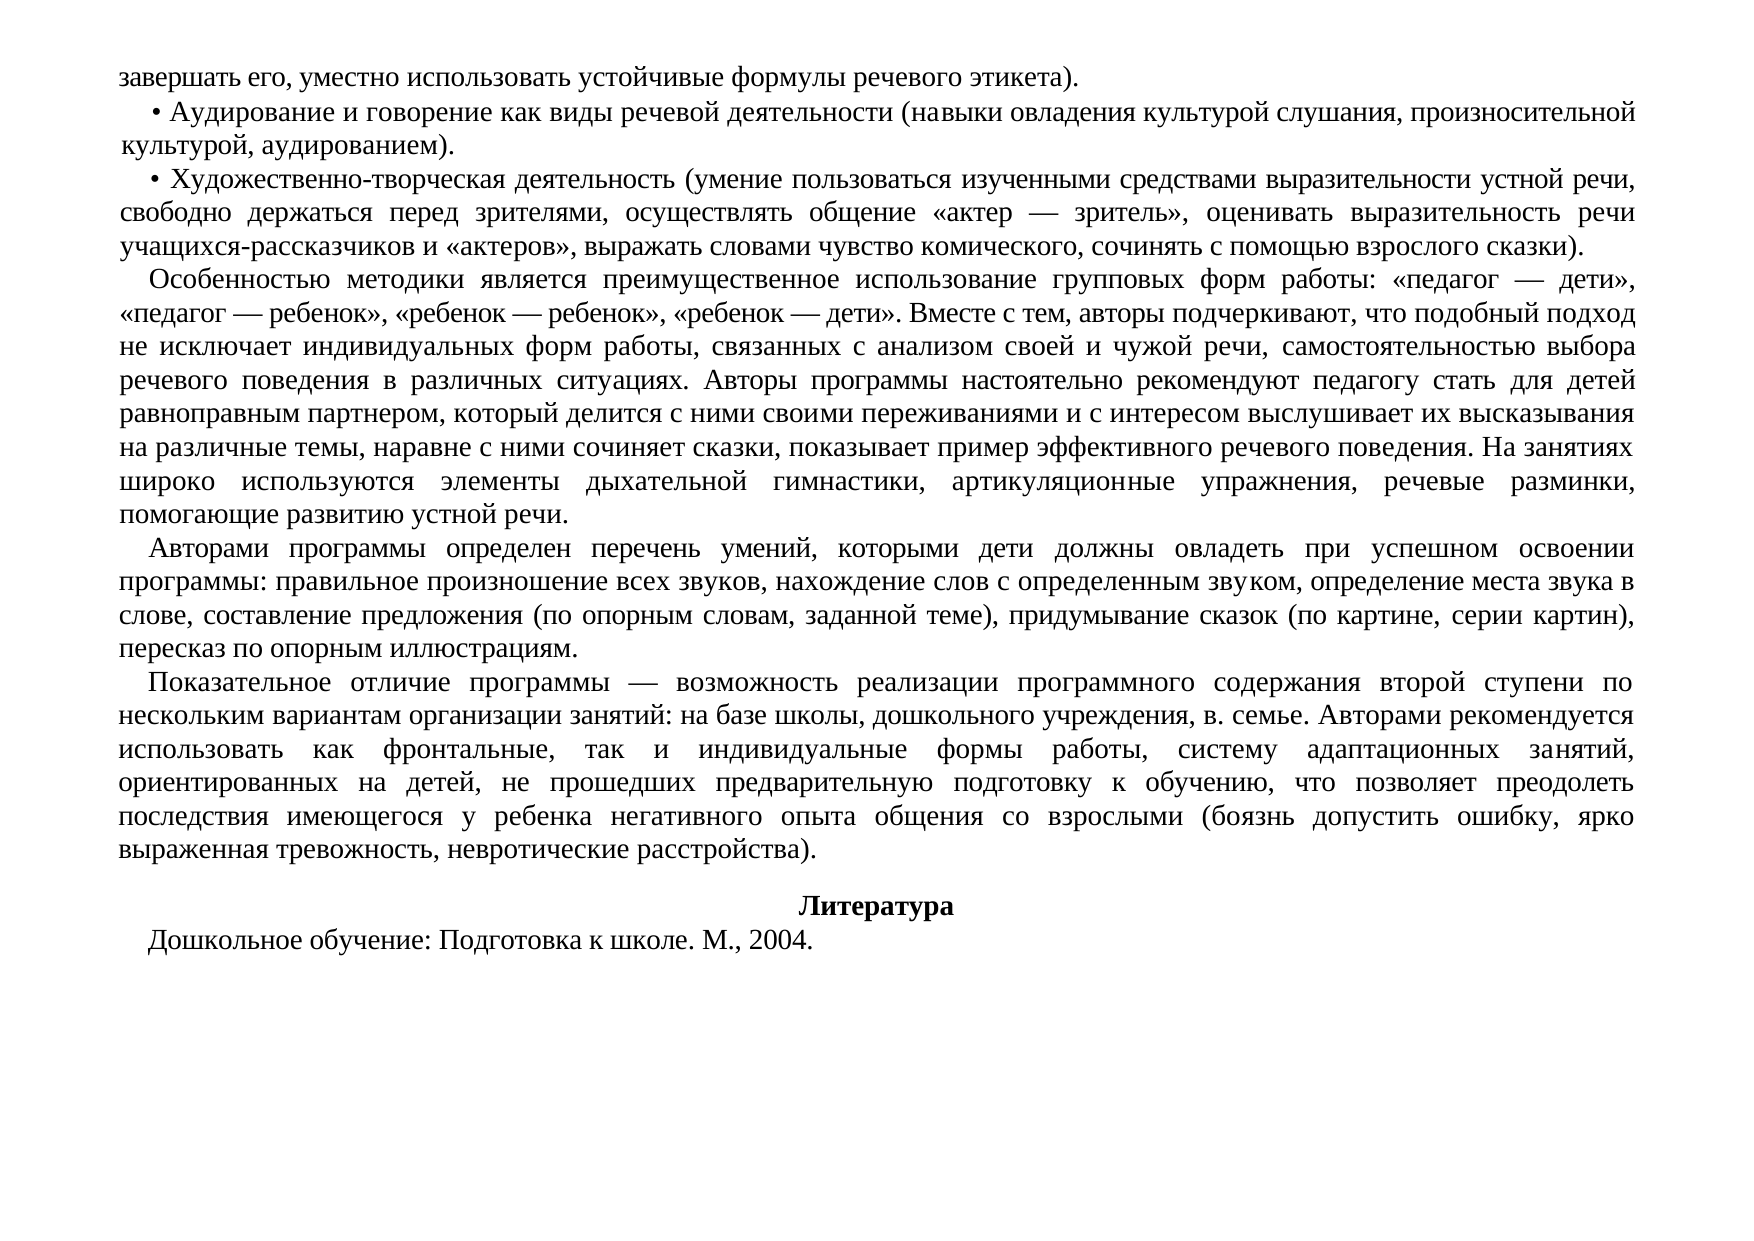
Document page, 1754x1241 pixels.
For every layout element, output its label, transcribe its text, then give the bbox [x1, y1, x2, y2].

text • Художественно-творческая деятельность (умение пользоваться изученными средствами выразительности устной речи, свободно держаться перед зрителями, осуществлять общение «актер — зритель», оценивать выразительность речи учащихся-рассказчиков и «актеров», выражать словами чувство комического, сочинять с помощью взрослого сказки). [119, 161, 1636, 261]
text Дошкольное обучение: Подготовка к школе. М., 2004. [118, 922, 1636, 955]
text Авторами программы определен перечень умений, которыми дети должны овладеть при успешном освоении программы: правильное произношение всех звуков, нахождение слов с определенным звуком, определение места звука в слове, составление предложения (по опорным словам, заданной теме), придумывание сказок (по картине, серии картин), пересказ по опорным иллюстрациям. [119, 530, 1635, 664]
text • Аудирование и говорение как виды речевой деятельности (навыки овладения культурой слушания, произносительной культурой, аудированием). [121, 94, 1636, 161]
text Показательное отличие программы — возможность реализации программного содержания второй ступени по нескольким вариантам организации занятий: на базе школы, дошкольного учреждения, в. семье. Авторами рекомендуется использовать как фронтальные, так и индивидуальные формы работы, систему адаптационных занятий, ориентированных на детей, не прошедших предварительную подготовку к обучению, что позволяет преодолеть последствия имеющегося у ребенка негативного опыта общения со взрослыми (боязнь допустить ошибку, ярко выраженная тревожность, невротические расстройства). [118, 664, 1634, 865]
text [118, 59, 1629, 93]
text Литература [118, 888, 1634, 922]
text Особенностью методики является преимущественное использование групповых форм работы: «педагог — дети», «педагог — ребенок», «ребенок — ребенок», «ребенок — дети». Вместе с тем, авторы подчеркивают, что подобный подход не исключает индивидуальных форм работы, связанных с анализом своей и чужой речи, самостоятельностью выбора речевого поведения в различных ситуациях. Авторы программы настоятельно рекомендуют педагогу стать для детей равноправным партнером, который делится с ними своими переживаниями и с интересом выслушивает их высказывания на различные темы, наравне с ними сочиняет сказки, показывает пример эффективного речевого поведения. На занятиях широко используются элементы дыхательной гимнастики, артикуляционные упражнения, речевые разминки, помогающие развитию устной речи. [119, 261, 1636, 530]
